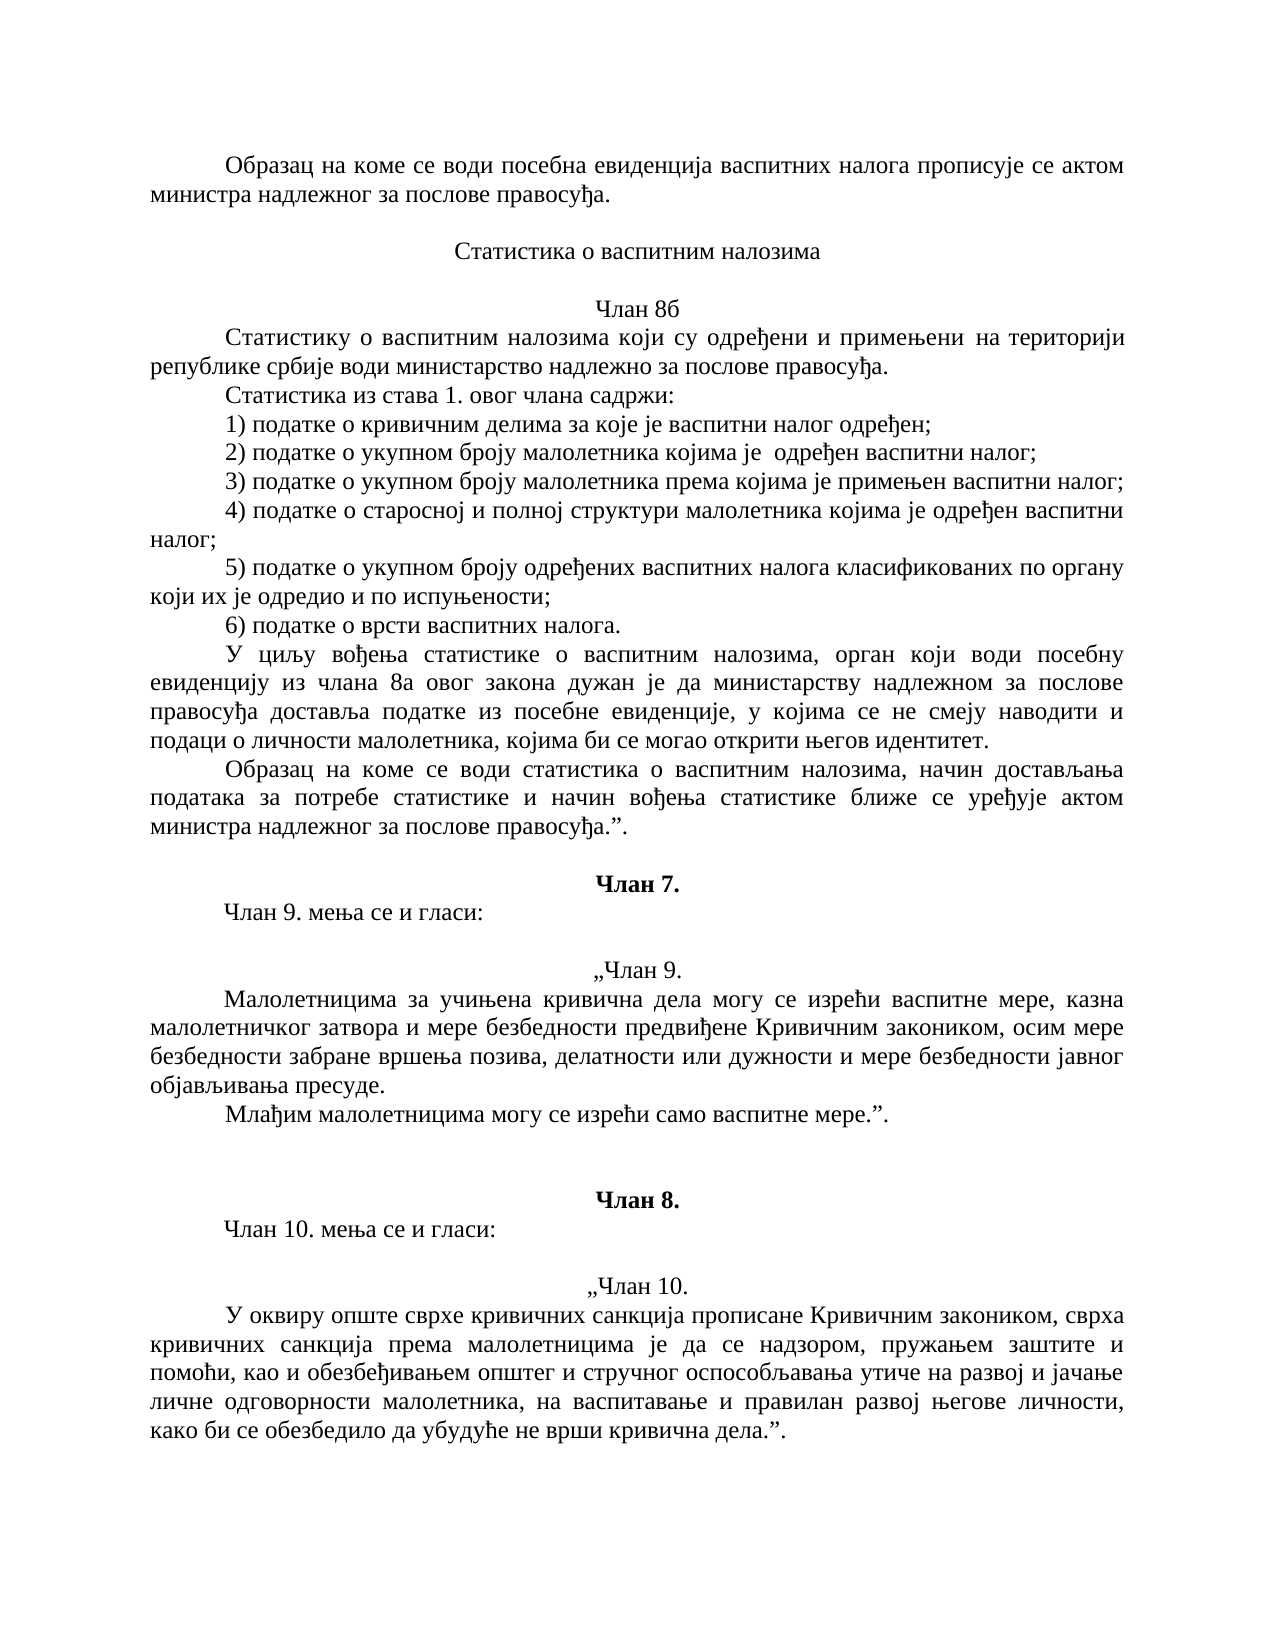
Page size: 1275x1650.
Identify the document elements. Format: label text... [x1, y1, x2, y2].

text Статистику о васпитним налозима који су одређени и примењени на територији републике србије води министарство надлежно за послове правосуђа. [150, 322, 1125, 380]
text 1) податке о кривичним делима за које је васпитни налог одређен; [150, 409, 1125, 437]
text Статистика о васпитним налозима [150, 236, 1125, 265]
text Члан 10. мења се и гласи: [150, 1214, 1125, 1242]
text Статистика из става 1. овог члана садржи: [150, 380, 1125, 409]
text Образац на коме се води статистика о васпитним налозима, начин достављања података за потребе статистике и начин вођења статистике ближе се уређује актом министра надлежног за послове правосуђа.”. [150, 754, 1125, 840]
text 3) податке о укупном броју малолетника према којима је примењен васпитни налог; [150, 466, 1125, 495]
text Образац на коме се води посебна евиденција васпитних налога прописује се актом министра надлежног за послове правосуђа. [150, 150, 1125, 207]
text У оквиру опште сврхе кривичних санкција прописане Кривичним закоником, сврха кривичних санкција према малолетницима је да се надзором, пружањем заштите и помоћи, као и обезбеђивањем општег и стручног оспособљавања утиче на развој и јачање личне одговорности малолетника, на васпитавање и правилан развој његове личности, како би се обезбедило да убудуће не врши кривична дела.”. [150, 1300, 1125, 1444]
text Члан 9. мења се и гласи: [150, 897, 1125, 926]
text Члан 7. [150, 869, 1125, 897]
text Члан 8. [150, 1185, 1125, 1214]
text Млађим малолетницима могу се изрећи само васпитне мере.”. [150, 1099, 1125, 1127]
text 2) податке о укупном броју малолетника којима је одређен васпитни налог; [150, 437, 1125, 466]
text Малолетницима за учињена кривична дела могу се изрећи васпитне мере, казна малолетничког затвора и мере безбедности предвиђене Кривичним закоником, осим мере безбедности забране вршења позива, делатности или дужности и мере безбедности јавног објављивања пресуде. [150, 984, 1125, 1099]
text 4) податке о старосној и полној структури малолетника којима је одређен васпитни налог; [150, 495, 1125, 552]
text У циљу вођења статистике о васпитним налозима, орган који води посебну евиденцију из члана 8а овог закона дужан је да министарству надлежном за послове правосуђа доставља податке из посебне евиденције, у којима се не смеју наводити и подаци о личности малолетника, којима би се могао открити његов идентитет. [150, 639, 1125, 754]
text „Члан 9. [150, 955, 1125, 984]
text „Члан 10. [150, 1271, 1125, 1300]
text Члан 8б [150, 294, 1125, 322]
text 6) податке о врсти васпитних налога. [150, 610, 1125, 639]
text 5) податке о укупном броју одређених васпитних налога класификованих по органу који их је одредио и по испуњености; [150, 552, 1125, 610]
